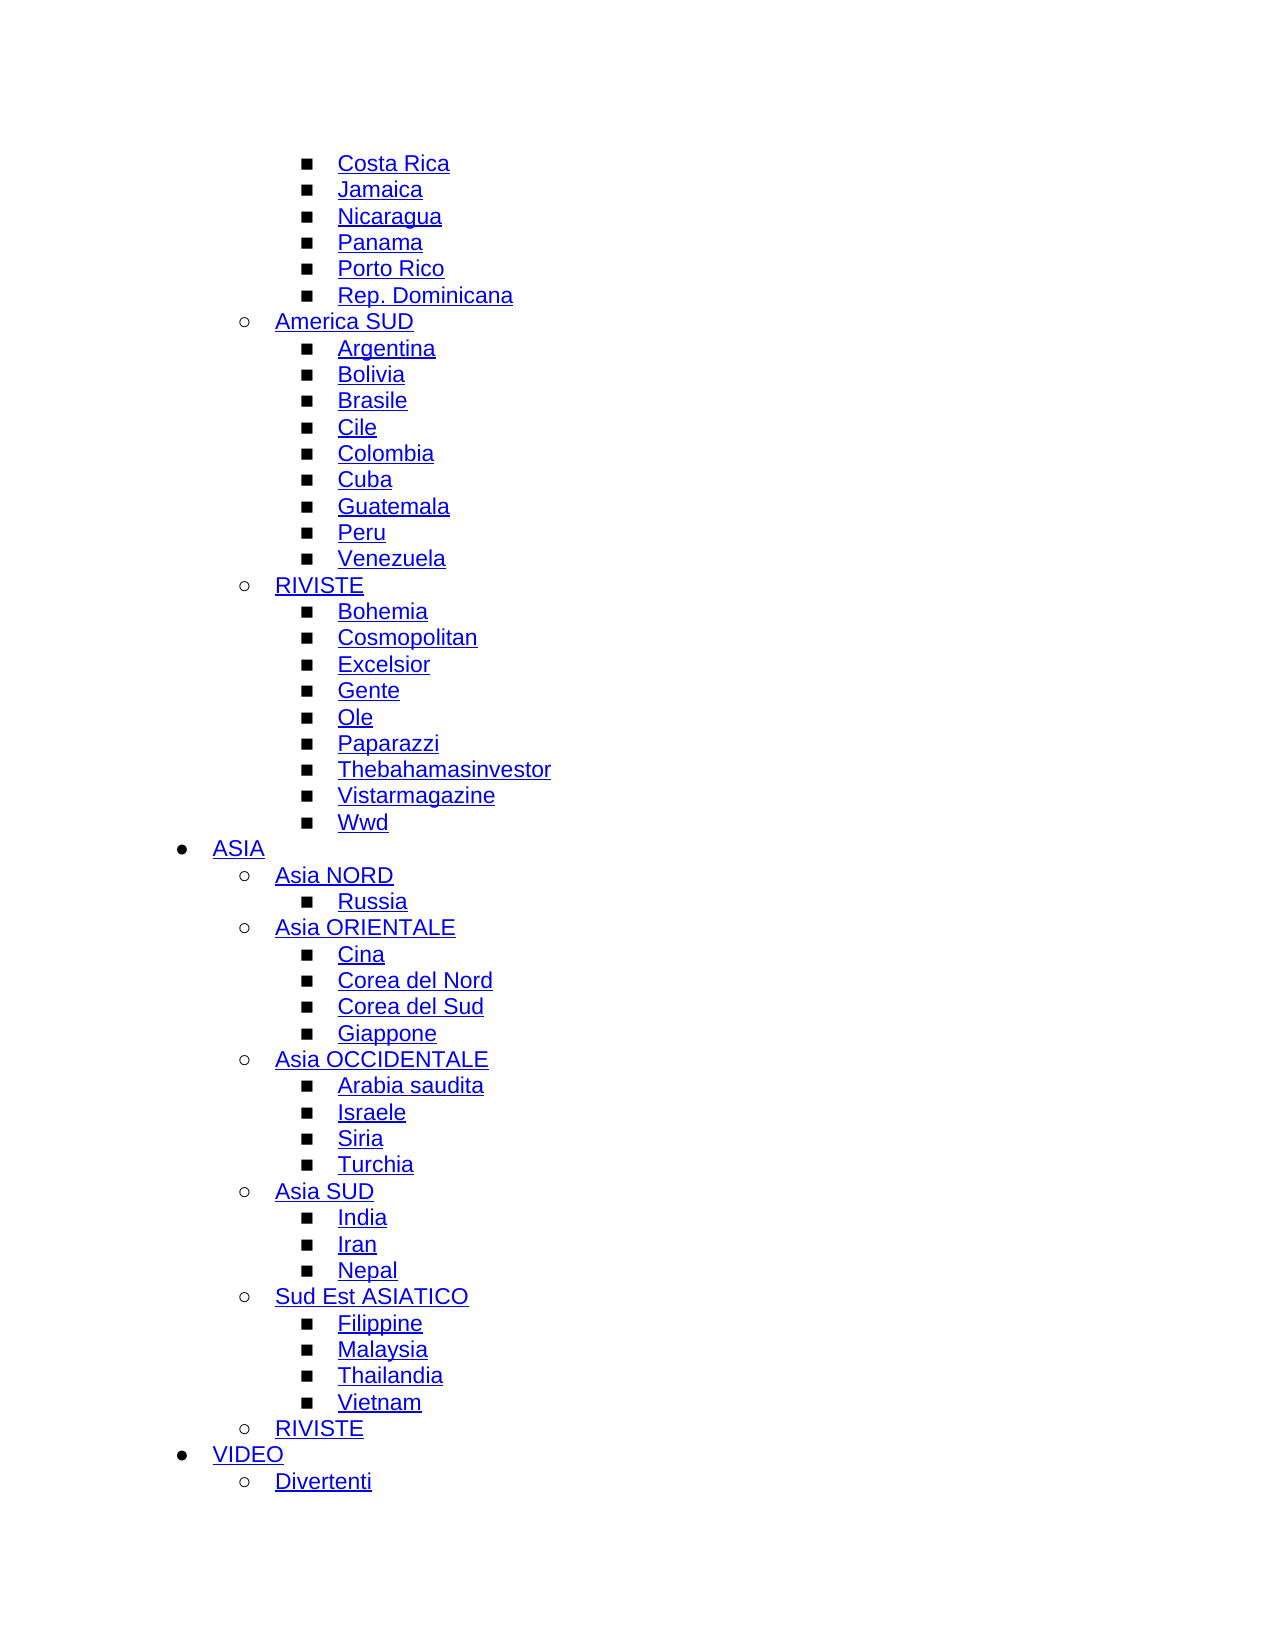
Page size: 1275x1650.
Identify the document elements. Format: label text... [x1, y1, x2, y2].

list Cina [300, 941, 1125, 967]
list Sud Est ASIATICO [237, 1283, 1125, 1309]
list Corea del Nord [300, 967, 1125, 993]
list Vietnam [300, 1389, 1125, 1415]
list Filippine [300, 1309, 1125, 1336]
list Thailandia [300, 1362, 1125, 1389]
list Ole [300, 703, 1125, 730]
list Costa Rica [300, 150, 1125, 176]
list Venezuela [300, 545, 1125, 572]
list Paparazzi [300, 730, 1125, 756]
list Cile [300, 413, 1125, 440]
list VIDEO [175, 1441, 1125, 1468]
list Asia ORIENTALE [237, 914, 1125, 941]
list Nepal [300, 1257, 1125, 1283]
list Iran [300, 1231, 1125, 1257]
list Turchia [300, 1151, 1125, 1178]
list America SUD [237, 308, 1125, 334]
list India [300, 1204, 1125, 1231]
list Siria [300, 1125, 1125, 1151]
list Nicaragua [300, 203, 1125, 229]
list Cosmopolitan [300, 624, 1125, 651]
list Cuba [300, 466, 1125, 493]
list Russia [300, 888, 1125, 914]
list RIVISTE [237, 572, 1125, 598]
list Peru [300, 519, 1125, 545]
list Panama [300, 229, 1125, 255]
list Guatemala [300, 493, 1125, 519]
list Israele [300, 1099, 1125, 1125]
list RIVISTE [237, 1415, 1125, 1441]
list Vistarmagazine [300, 782, 1125, 809]
list Jamaica [300, 176, 1125, 203]
list Asia SUD [237, 1178, 1125, 1204]
list Malaysia [300, 1336, 1125, 1362]
list Colombia [300, 440, 1125, 466]
list Bohemia [300, 598, 1125, 624]
list Arabia saudita [300, 1072, 1125, 1099]
list ASIA [175, 835, 1125, 862]
list Excelsior [300, 651, 1125, 677]
list Porto Rico [300, 255, 1125, 282]
list Giappone [300, 1020, 1125, 1046]
list Asia NORD [237, 862, 1125, 888]
list Brasile [300, 387, 1125, 413]
list Wwd [300, 809, 1125, 835]
list Asia OCCIDENTALE [237, 1046, 1125, 1072]
list Rep. Dominicana [300, 282, 1125, 308]
list Thebahamasinvestor [300, 756, 1125, 782]
list Argentina [300, 334, 1125, 361]
list Corea del Sud [300, 993, 1125, 1020]
list Gente [300, 677, 1125, 703]
list Bolivia [300, 361, 1125, 387]
list Divertenti [237, 1468, 1125, 1494]
